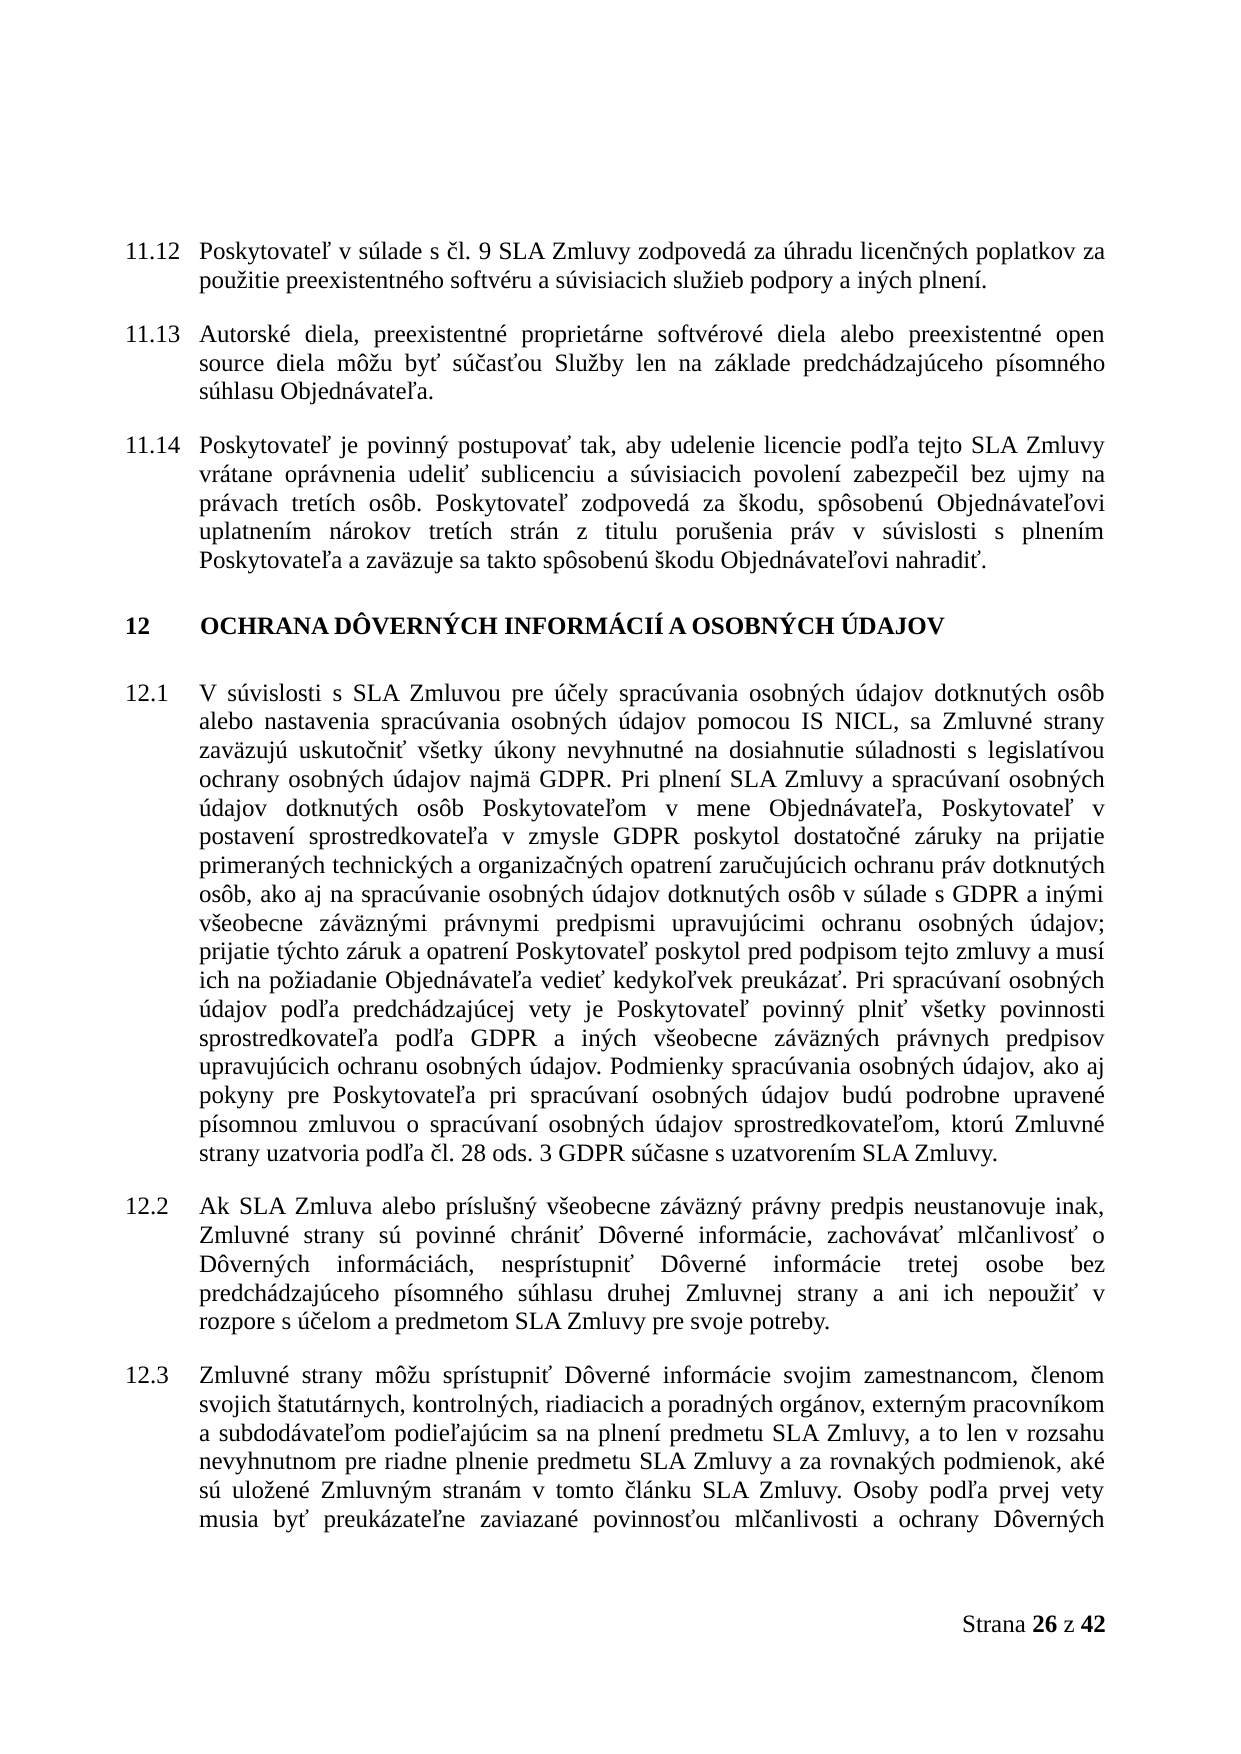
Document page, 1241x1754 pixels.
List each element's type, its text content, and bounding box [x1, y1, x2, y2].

list Ak SLA Zmluva alebo príslušný všeobecne záväzný právny predpis neustanovuje inak, Zmluvné strany sú povinné chrániť Dôverné informácie, zachovávať mlčanlivosť o Dôverných informáciách, nesprístupniť Dôverné informácie tretej osobe bez predchádzajúceho písomného súhlasu druhej Zmluvnej strany a ani ich nepoužiť v rozpore s účelom a predmetom SLA Zmluvy pre svoje potreby. [125, 1191, 1106, 1335]
list OCHRANA DÔVERNÝCH INFORMÁCIÍ A OSOBNÝCH ÚDAJOV [125, 611, 1106, 640]
list V súvislosti s SLA Zmluvou pre účely spracúvania osobných údajov dotknutých osôb alebo nastavenia spracúvania osobných údajov pomocou IS NICL, sa Zmluvné strany zaväzujú uskutočniť všetky úkony nevyhnutné na dosiahnutie súladnosti s legislatívou ochrany osobných údajov najmä GDPR. Pri plnení SLA Zmluvy a spracúvaní osobných údajov dotknutých osôb Poskytovateľom v mene Objednávateľa, Poskytovateľ v postavení sprostredkovateľa v zmysle GDPR poskytol dostatočné záruky na prijatie primeraných technických a organizačných opatrení zaručujúcich ochranu práv dotknutých osôb, ako aj na spracúvanie osobných údajov dotknutých osôb v súlade s GDPR a inými všeobecne záväznými právnymi predpismi upravujúcimi ochranu osobných údajov; prijatie týchto záruk a opatrení Poskytovateľ poskytol pred podpisom tejto zmluvy a musí ich na požiadanie Objednávateľa vedieť kedykoľvek preukázať. Pri spracúvaní osobných údajov podľa predchádzajúcej vety je Poskytovateľ povinný plniť všetky povinnosti sprostredkovateľa podľa GDPR a iných všeobecne záväzných právnych predpisov upravujúcich ochranu osobných údajov. Podmienky spracúvania osobných údajov, ako aj pokyny pre Poskytovateľa pri spracúvaní osobných údajov budú podrobne upravené písomnou zmluvou o spracúvaní osobných údajov sprostredkovateľom, ktorú Zmluvné strany uzatvoria podľa čl. 28 ods. 3 GDPR súčasne s uzatvorením SLA Zmluvy. [125, 678, 1106, 1166]
list Poskytovateľ v súlade s čl. 9 SLA Zmluvy zodpovedá za úhradu licenčných poplatkov za použitie preexistentného softvéru a súvisiacich služieb podpory a iných plnení. [125, 236, 1106, 294]
list Autorské diela, preexistentné proprietárne softvérové diela alebo preexistentné open source diela môžu byť súčasťou Služby len na základe predchádzajúceho písomného súhlasu Objednávateľa. [125, 319, 1106, 405]
list Poskytovateľ je povinný postupovať tak, aby udelenie licencie podľa tejto SLA Zmluvy vrátane oprávnenia udeliť sublicenciu a súvisiacich povolení zabezpečil bez ujmy na právach tretích osôb. Poskytovateľ zodpovedá za škodu, spôsobenú Objednávateľovi uplatnením nárokov tretích strán z titulu porušenia práv v súvislosti s plnením Poskytovateľa a zaväzuje sa takto spôsobenú škodu Objednávateľovi nahradiť. [125, 430, 1106, 574]
